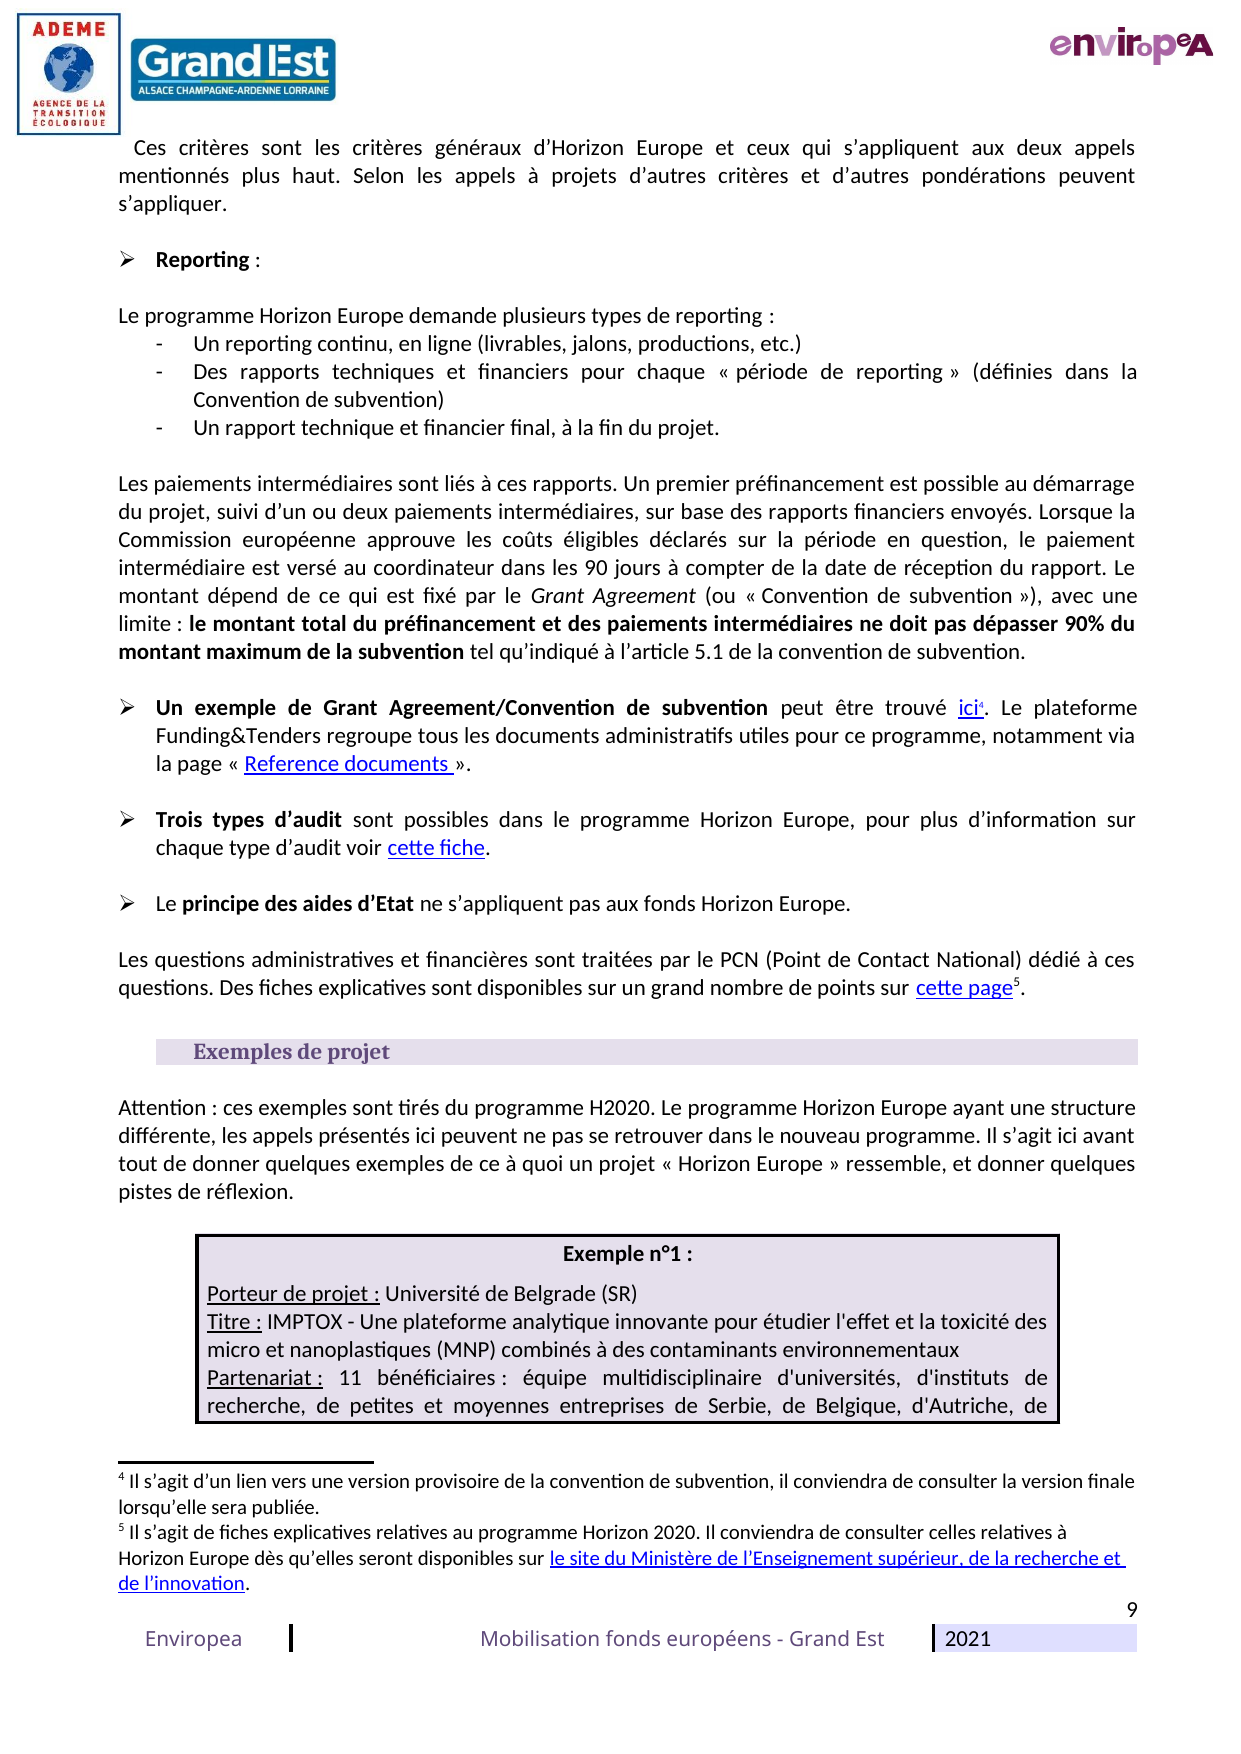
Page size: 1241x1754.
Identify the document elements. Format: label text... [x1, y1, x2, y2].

text Porteur de projet : Université de Belgrade (SR) [199, 1274, 1057, 1302]
text Les questions administratives et financières sont traitées par le PCN (Point de Contact National) dédié à ces questions. Des fiches explicatives sont disponibles sur un grand nombre de points sur cette page. [118, 946, 1138, 1002]
list Reporting : [118, 245, 1138, 273]
list Un reporting continu, en ligne (livrables, jalons, productions, etc.) [156, 329, 1138, 357]
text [199, 1358, 1057, 1421]
list Des rapports techniques et financiers pour chaque « période de reporting » (définies dans la Convention de subvention) [156, 357, 1138, 413]
list Un exemple de Grant Agreement/Convention de subvention peut être trouvé ici. Le plateforme Funding&Tenders regroupe tous les documents administratifs utiles pour ce programme, notamment via la page « Reference documents ». [118, 693, 1138, 777]
list Un rapport technique et financier final, à la fin du projet. [156, 413, 1138, 441]
picture [1050, 27, 1214, 65]
picture [3, 8, 339, 139]
text Le programme Horizon Europe demande plusieurs types de reporting : [118, 301, 1138, 329]
list Trois types d’audit sont possibles dans le programme Horizon Europe, pour plus d’information sur chaque type d’audit voir cette fiche. [118, 805, 1138, 861]
list Le principe des aides d’Etat ne s’appliquent pas aux fonds Horizon Europe. [118, 889, 1138, 917]
text Les paiements intermédiaires sont liés à ces rapports. Un premier préfinancement est possible au démarrage du projet, suivi d’un ou deux paiements intermédiaires, sur base des rapports financiers envoyés. Lorsque la Commission européenne approuve les coûts éligibles déclarés sur la période en question, le paiement intermédiaire est versé au coordinateur dans les 90 jours à compter de la date de réception du rapport. Le montant dépend de ce qui est fixé par le Grant Agreement (ou « Convention de subvention »), avec une limite : le montant total du préfinancement et des paiements intermédiaires ne doit pas dépasser 90% du montant maximum de la subvention tel qu’indiqué à l’article 5.1 de la convention de subvention. [118, 469, 1138, 665]
text Exemple n°1 : [199, 1237, 1057, 1267]
text Titre : IMPTOX - Une plateforme analytique innovante pour étudier l'effet et la toxicité des micro et nanoplastiques (MNP) combinés à des contaminants environnementaux [199, 1302, 1057, 1358]
text Attention : ces exemples sont tirés du programme H2020. Le programme Horizon Europe ayant une structure différente, les appels présentés ici peuvent ne pas se retrouver dans le nouveau programme. Il s’agit ici avant tout de donner quelques exemples de ce à quoi un projet « Horizon Europe » ressemble, et donner quelques pistes de réflexion. [118, 1093, 1138, 1206]
text Ces critères sont les critères généraux d’Horizon Europe et ceux qui s’appliquent aux deux appels mentionnés plus haut. Selon les appels à projets d’autres critères et d’autres pondérations peuvent s’appliquer. [118, 133, 1138, 217]
subtitle Exemples de projet [156, 1039, 1138, 1065]
